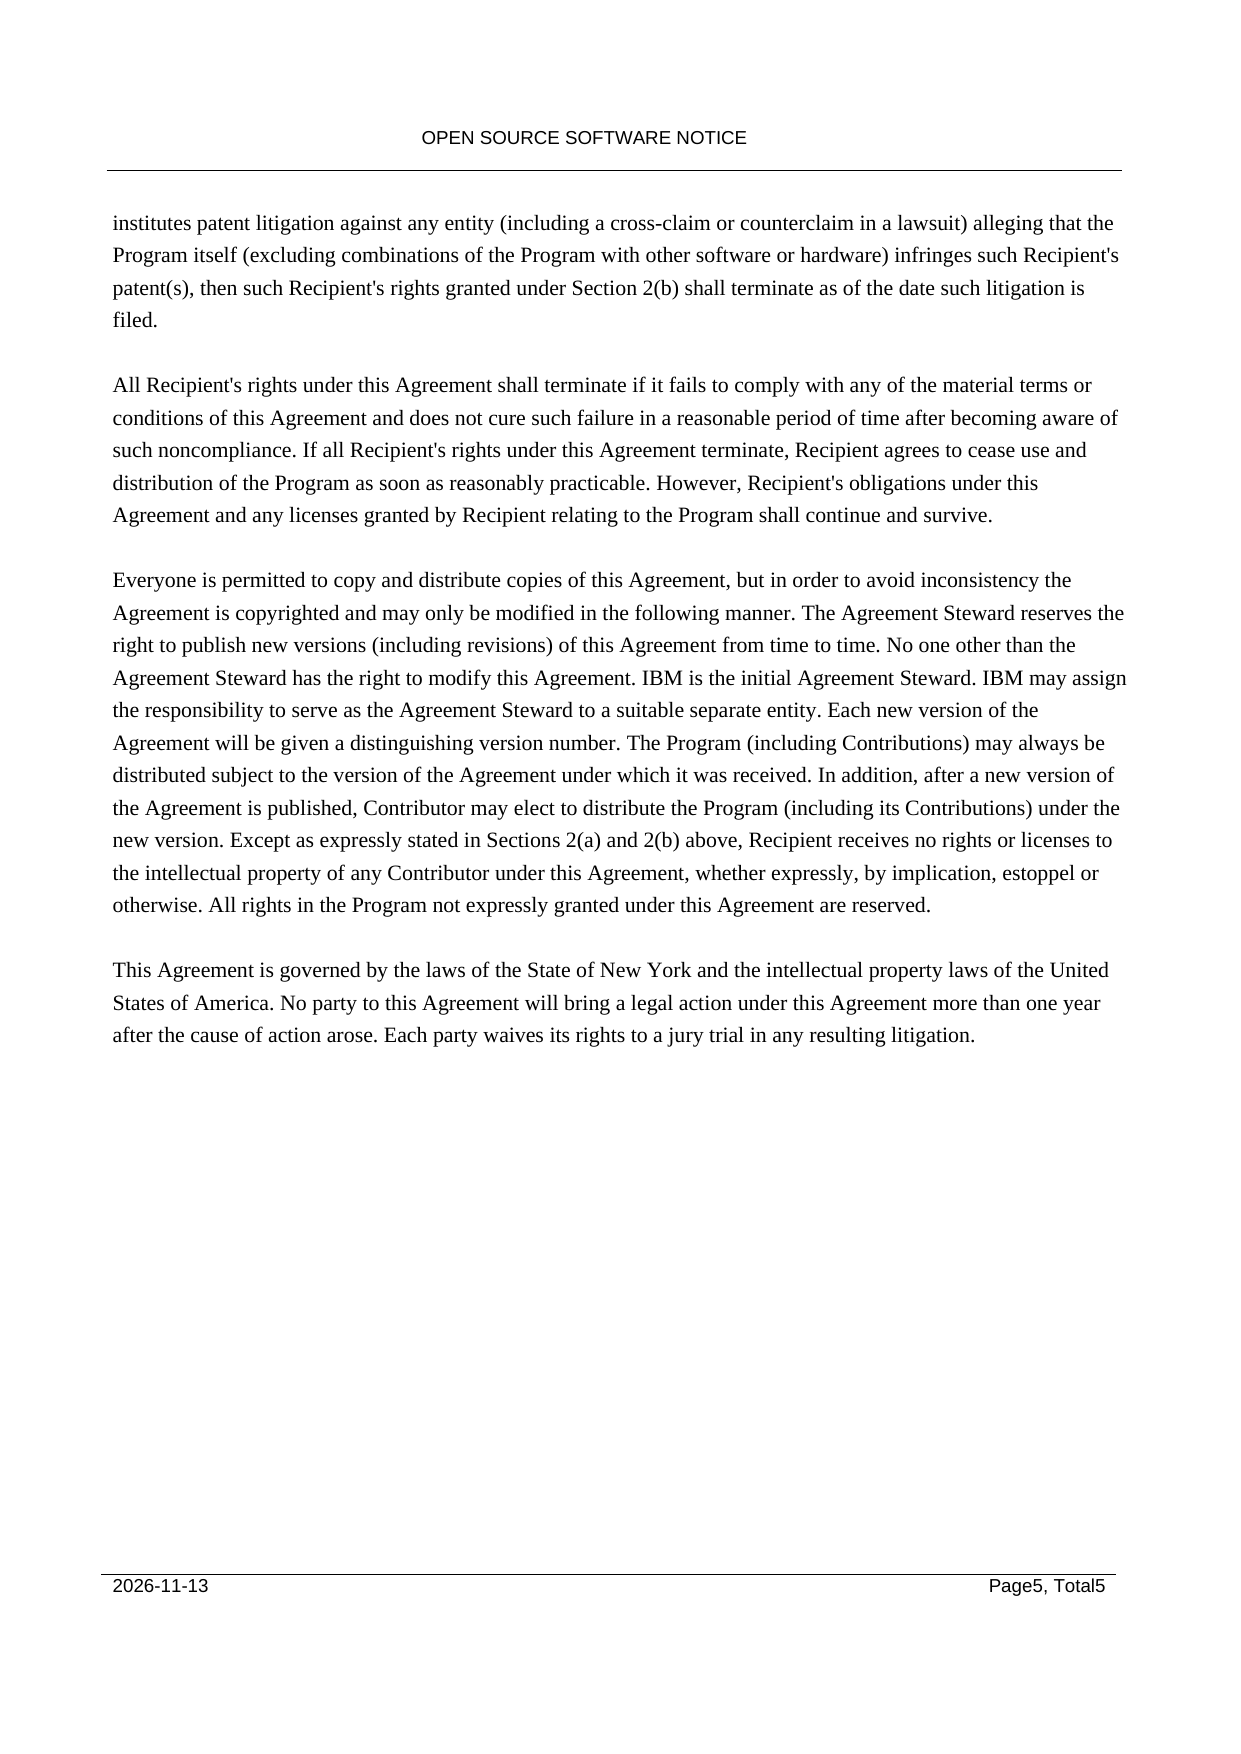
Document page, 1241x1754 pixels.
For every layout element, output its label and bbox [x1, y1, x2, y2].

text [112, 206, 1128, 1051]
